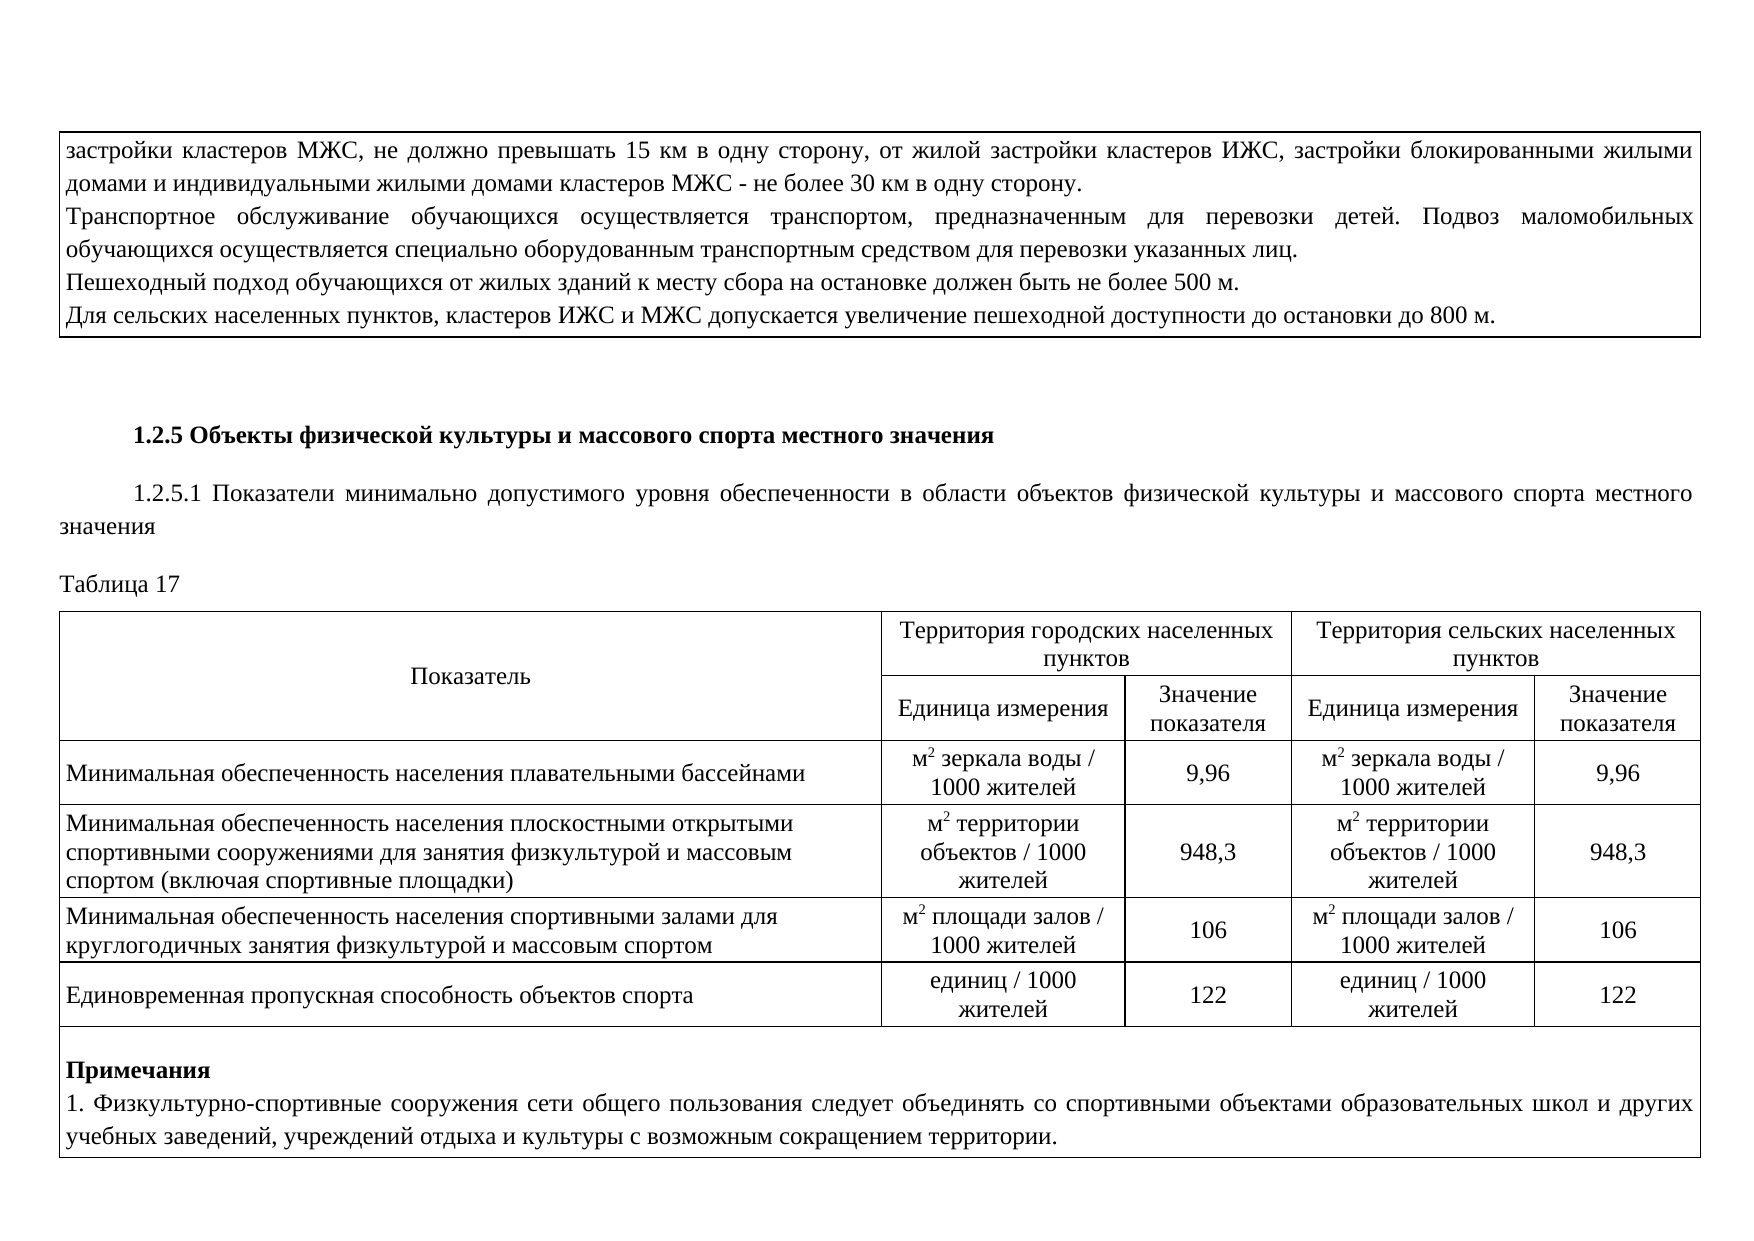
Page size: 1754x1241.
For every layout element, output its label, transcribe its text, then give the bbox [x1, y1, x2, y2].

table_cell 948,3 [1535, 805, 1700, 897]
table_cell 948,3 [1126, 805, 1291, 897]
table_cell Единица измерения [882, 676, 1124, 739]
table_cell 9,96 [1535, 741, 1700, 804]
table_cell Значение показателя [1126, 676, 1291, 739]
table_cell Минимальная обеспеченность населения плавательными бассейнами [60, 741, 881, 804]
table_cell Единовременная пропускная способность объектов спорта [60, 963, 881, 1026]
table_header Территория сельских населенных пунктов [1292, 612, 1700, 675]
table_cell м2 территории объектов / 1000 жителей [1292, 805, 1534, 897]
table_cell 106 [1126, 898, 1291, 961]
table_cell Единица измерения [1292, 676, 1534, 739]
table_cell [60, 1027, 1700, 1157]
table_cell м2 зеркала воды / 1000 жителей [882, 741, 1124, 804]
table_cell 106 [1535, 898, 1700, 961]
table_cell 122 [1535, 963, 1700, 1026]
table_cell Минимальная обеспеченность населения спортивными залами для круглогодичных занятия физкультурой и массовым спортом [60, 898, 881, 961]
table_header Территория городских населенных пунктов [882, 612, 1291, 675]
table_cell м2 территории объектов / 1000 жителей [882, 805, 1124, 897]
table_cell единиц / 1000 жителей [1292, 963, 1534, 1026]
table_cell м2 площади залов / 1000 жителей [882, 898, 1124, 961]
text 1.2.5 Объекты физической культуры и массового спорта местного значения [59, 420, 1695, 449]
table_cell м2 площади залов / 1000 жителей [1292, 898, 1534, 961]
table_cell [60, 133, 1700, 336]
table_cell единиц / 1000 жителей [882, 963, 1124, 1026]
table_cell Значение показателя [1535, 676, 1700, 739]
table_cell 122 [1126, 963, 1291, 1026]
table_cell Минимальная обеспеченность населения плоскостными открытыми спортивными сооружениями для занятия физкультурой и массовым спортом (включая спортивные площадки) [60, 805, 881, 897]
table_cell м2 зеркала воды / 1000 жителей [1292, 741, 1534, 804]
table_cell 9,96 [1126, 741, 1291, 804]
table_header Показатель [60, 612, 881, 739]
text 1.2.5.1 Показатели минимально допустимого уровня обеспеченности в области объектов физической культуры и массового спорта местного значения [59, 478, 1695, 540]
